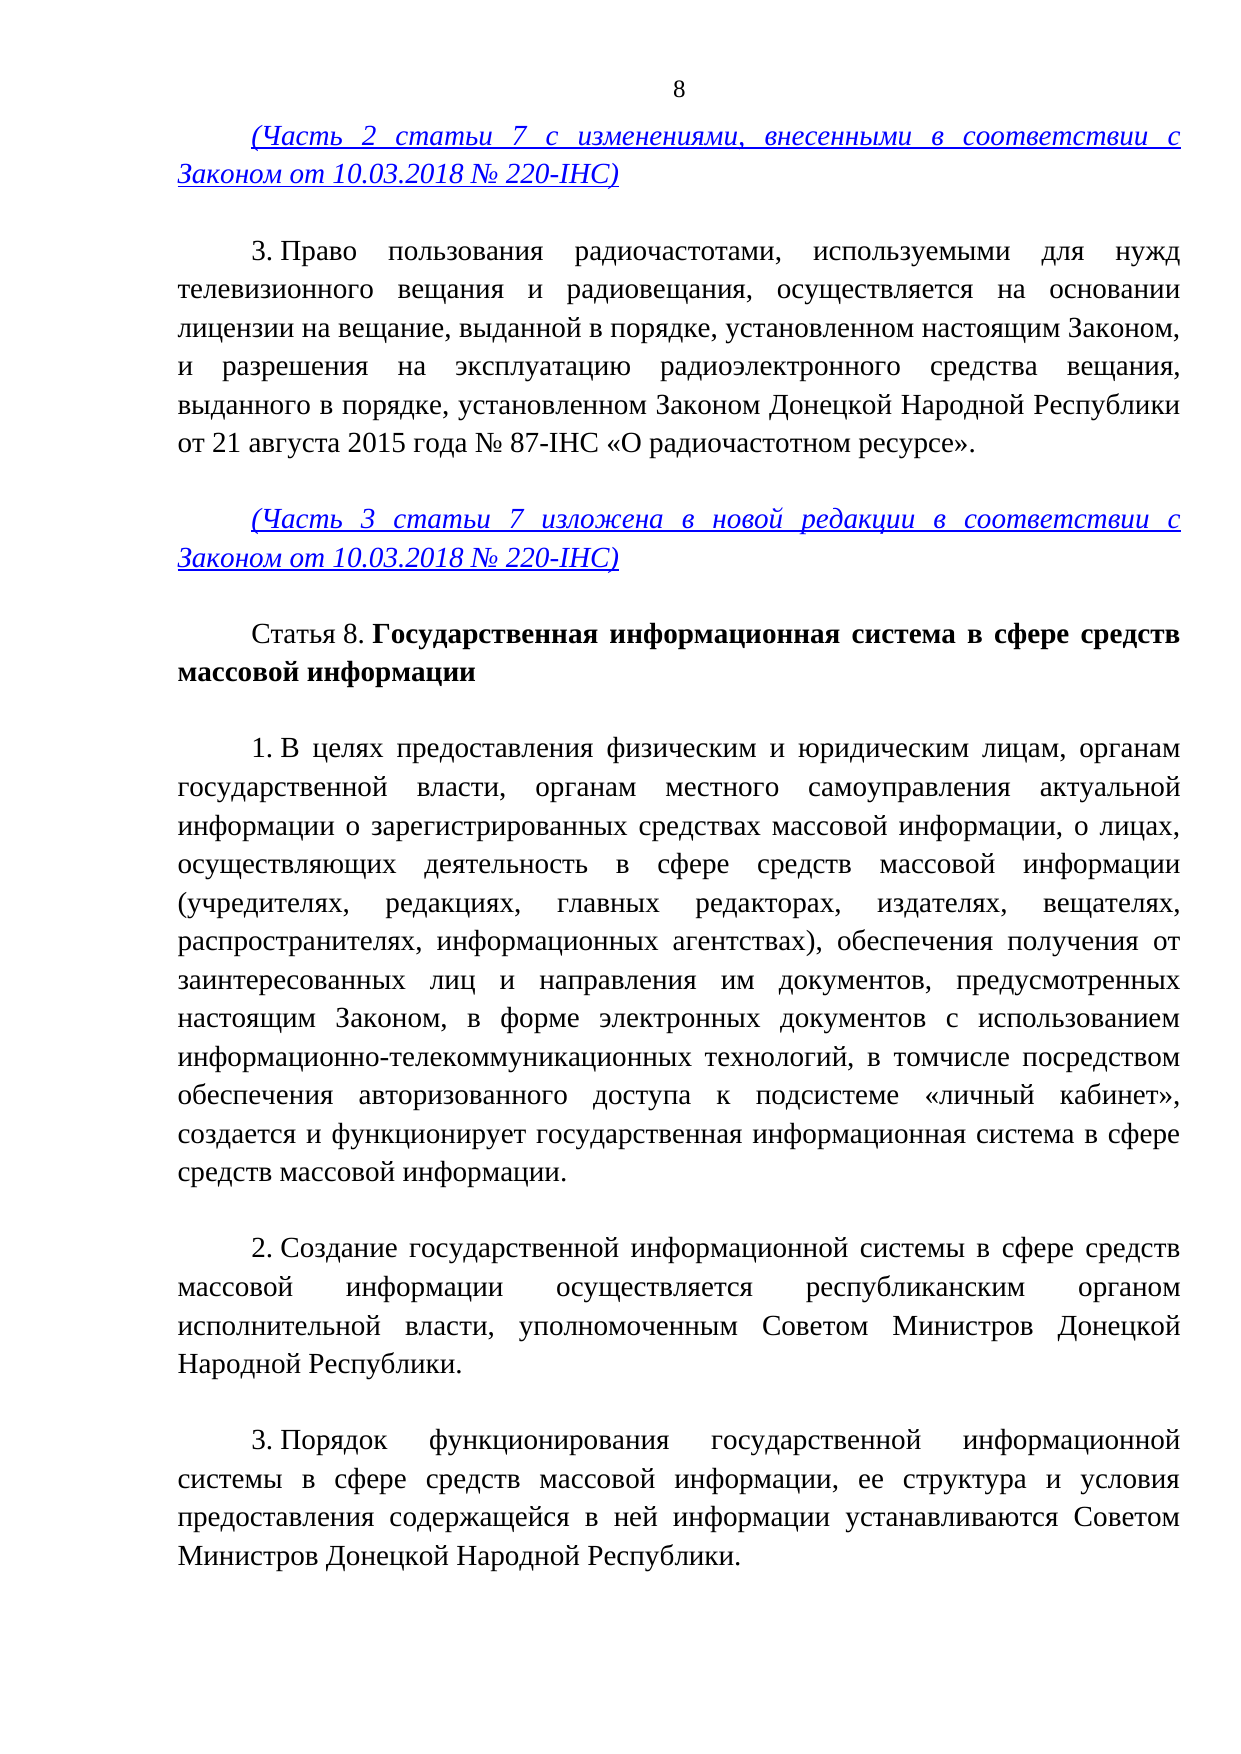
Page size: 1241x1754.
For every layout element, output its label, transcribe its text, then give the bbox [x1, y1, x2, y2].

text 3. Право пользования радиочастотами, используемыми для нужд телевизионного вещания и радиовещания, осуществляется на основании лицензии на вещание, выданной в порядке, установленном настоящим Законом, и разрешения на эксплуатацию радиоэлектронного средства вещания, выданного в порядке, установленном Законом Донецкой Народной Республики от 21 августа 2015 года № 87-IНС «О радиочастотном ресурсе». [177, 233, 1181, 459]
text (Часть 3 статьи 7 изложена в новой редакции в соответствии с Законом от 10.03.2018 № 220-IНС) [177, 501, 1181, 573]
text 3. Порядок функционирования государственной информационной системы в сфере средств массовой информации, ее структура и условия предоставления содержащейся в ней информации устанавливаются Советом Министров Донецкой Народной Республики. [177, 1422, 1181, 1571]
text 2. Создание государственной информационной системы в сфере средств массовой информации осуществляется республиканским органом исполнительной власти, уполномоченным Советом Министров Донецкой Народной Республики. [177, 1231, 1181, 1380]
text Статья 8. Государственная информационная система в сфере средств массовой информации [177, 616, 1181, 688]
text 1. В целях предоставления физическим и юридическим лицам, органам государственной власти, органам местного самоуправления актуальной информации о зарегистрированных средствах массовой информации, о лицах, осуществляющих деятельность в сфере средств массовой информации (учредителях, редакциях, главных редакторах, издателях, вещателях, распространителях, информационных агентствах), обеспечения получения от заинтересованных лиц и направления им документов, предусмотренных настоящим Законом, в форме электронных документов с использованием информационно-телекоммуникационных технологий, в томчисле посредством обеспечения авторизованного доступа к подсистеме «личный кабинет», создается и функционирует государственная информационная система в сфере средств массовой информации. [177, 731, 1181, 1188]
text (Часть 2 статьи 7 с изменениями, внесенными в соответствии с Законом от 10.03.2018 № 220-IНС) [177, 118, 1181, 190]
